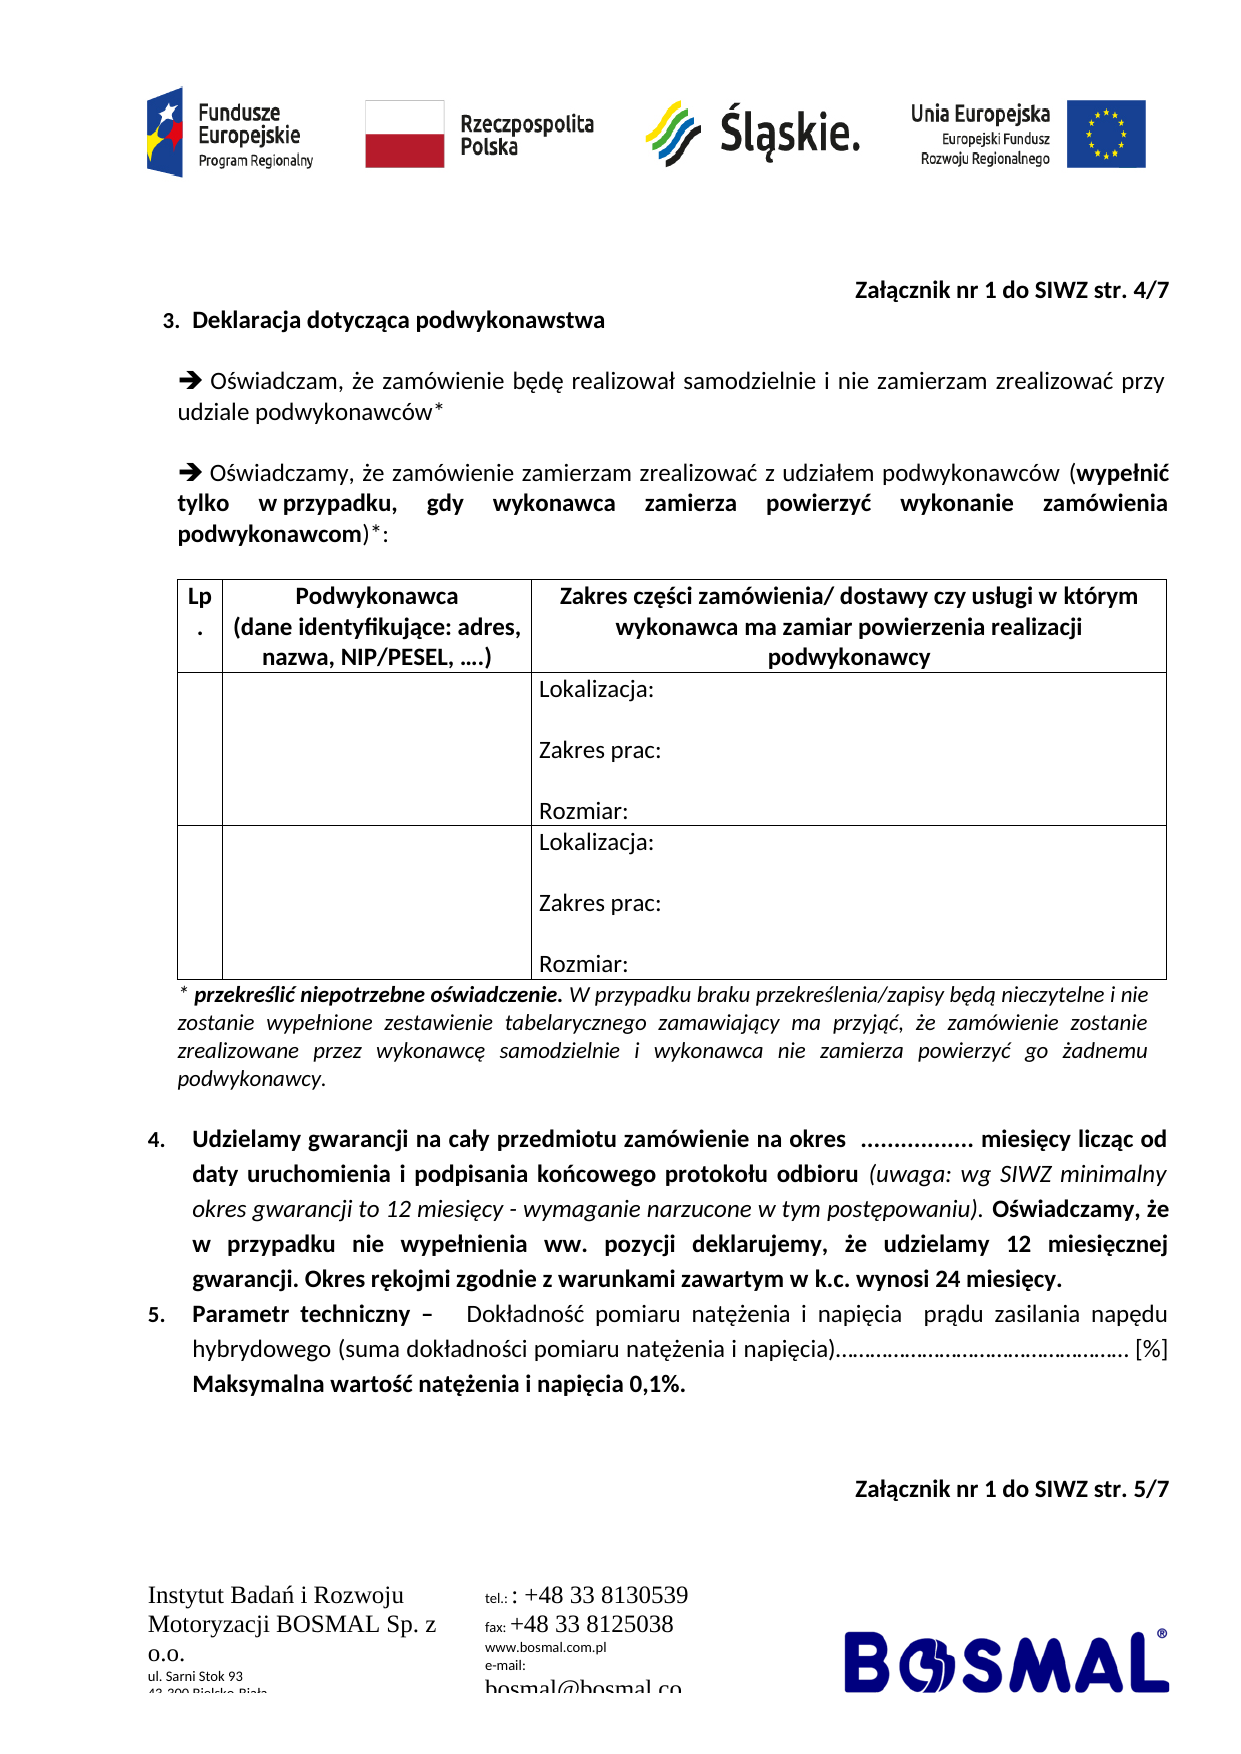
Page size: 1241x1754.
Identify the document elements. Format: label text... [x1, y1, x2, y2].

text Oświadczamy, że zamówienie zamierzam zrealizować z udziałem podwykonawców (wypełnić tylko w przypadku, gdy wykonawca zamierza powierzyć wykonanie zamówienia podwykonawcom)*: [177, 457, 1169, 549]
text Oświadczam, że zamówienie będę realizował samodzielnie i nie zamierzam zrealizować przy udziale podwykonawców* [177, 366, 1167, 427]
table_cell Lokalizacja: Zakres prac: Rozmiar: [532, 826, 1166, 979]
picture [843, 1626, 1170, 1693]
table_header Zakres części zamówienia/ dostawy czy usługi w którym wykonawca ma zamiar powierzenia realizacji podwykonawcy [532, 580, 1166, 672]
table_cell [223, 673, 531, 825]
table_cell [223, 826, 531, 979]
list Deklaracja dotycząca podwykonawstwa [162, 304, 1169, 335]
list Udzielamy gwarancji na cały przedmiotu zamówienie na okres ................. miesięcy licząc od daty uruchomienia i podpisania końcowego protokołu odbioru (uwaga: wg SIWZ minimalny okres gwarancji to 12 miesięcy - wymaganie narzucone w tym postępowaniu). Oświadczamy, że w przypadku nie wypełnienia ww. pozycji deklarujemy, że udzielamy 12 miesięcznej gwarancji. Okres rękojmi zgodnie z warunkami zawartym w k.c. wynosi 24 miesięcy. [148, 1123, 1169, 1293]
list Załącznik nr 1 do SIWZ str. 5/7 [223, 1473, 1169, 1503]
picture [129, 65, 1163, 190]
text Załącznik nr 1 do SIWZ str. 4/7 [192, 274, 1169, 304]
table_cell [178, 673, 222, 825]
text * przekreślić niepotrzebne oświadczenie. W przypadku braku przekreślenia/zapisy będą nieczytelne i nie zostanie wypełnione zestawienie tabelarycznego zamawiający ma przyjąć, że zamówienie zostanie zrealizowane przez wykonawcę samodzielnie i wykonawca nie zamierza powierzyć go żadnemu podwykonawcy. [177, 980, 1152, 1092]
list Parametr techniczny – Dokładność pomiaru natężenia i napięcia prądu zasilania napędu hybrydowego (suma dokładności pomiaru natężenia i napięcia)…………………………………………… [%] Maksymalna wartość natężenia i napięcia 0,1%. [148, 1298, 1169, 1398]
table_header Lp. [178, 580, 222, 672]
table_header Podwykonawca (dane identyfikujące: adres, nazwa, NIP/PESEL, ….) [223, 580, 531, 672]
table_cell Lokalizacja: Zakres prac: Rozmiar: [532, 673, 1166, 825]
table_cell [178, 826, 222, 979]
